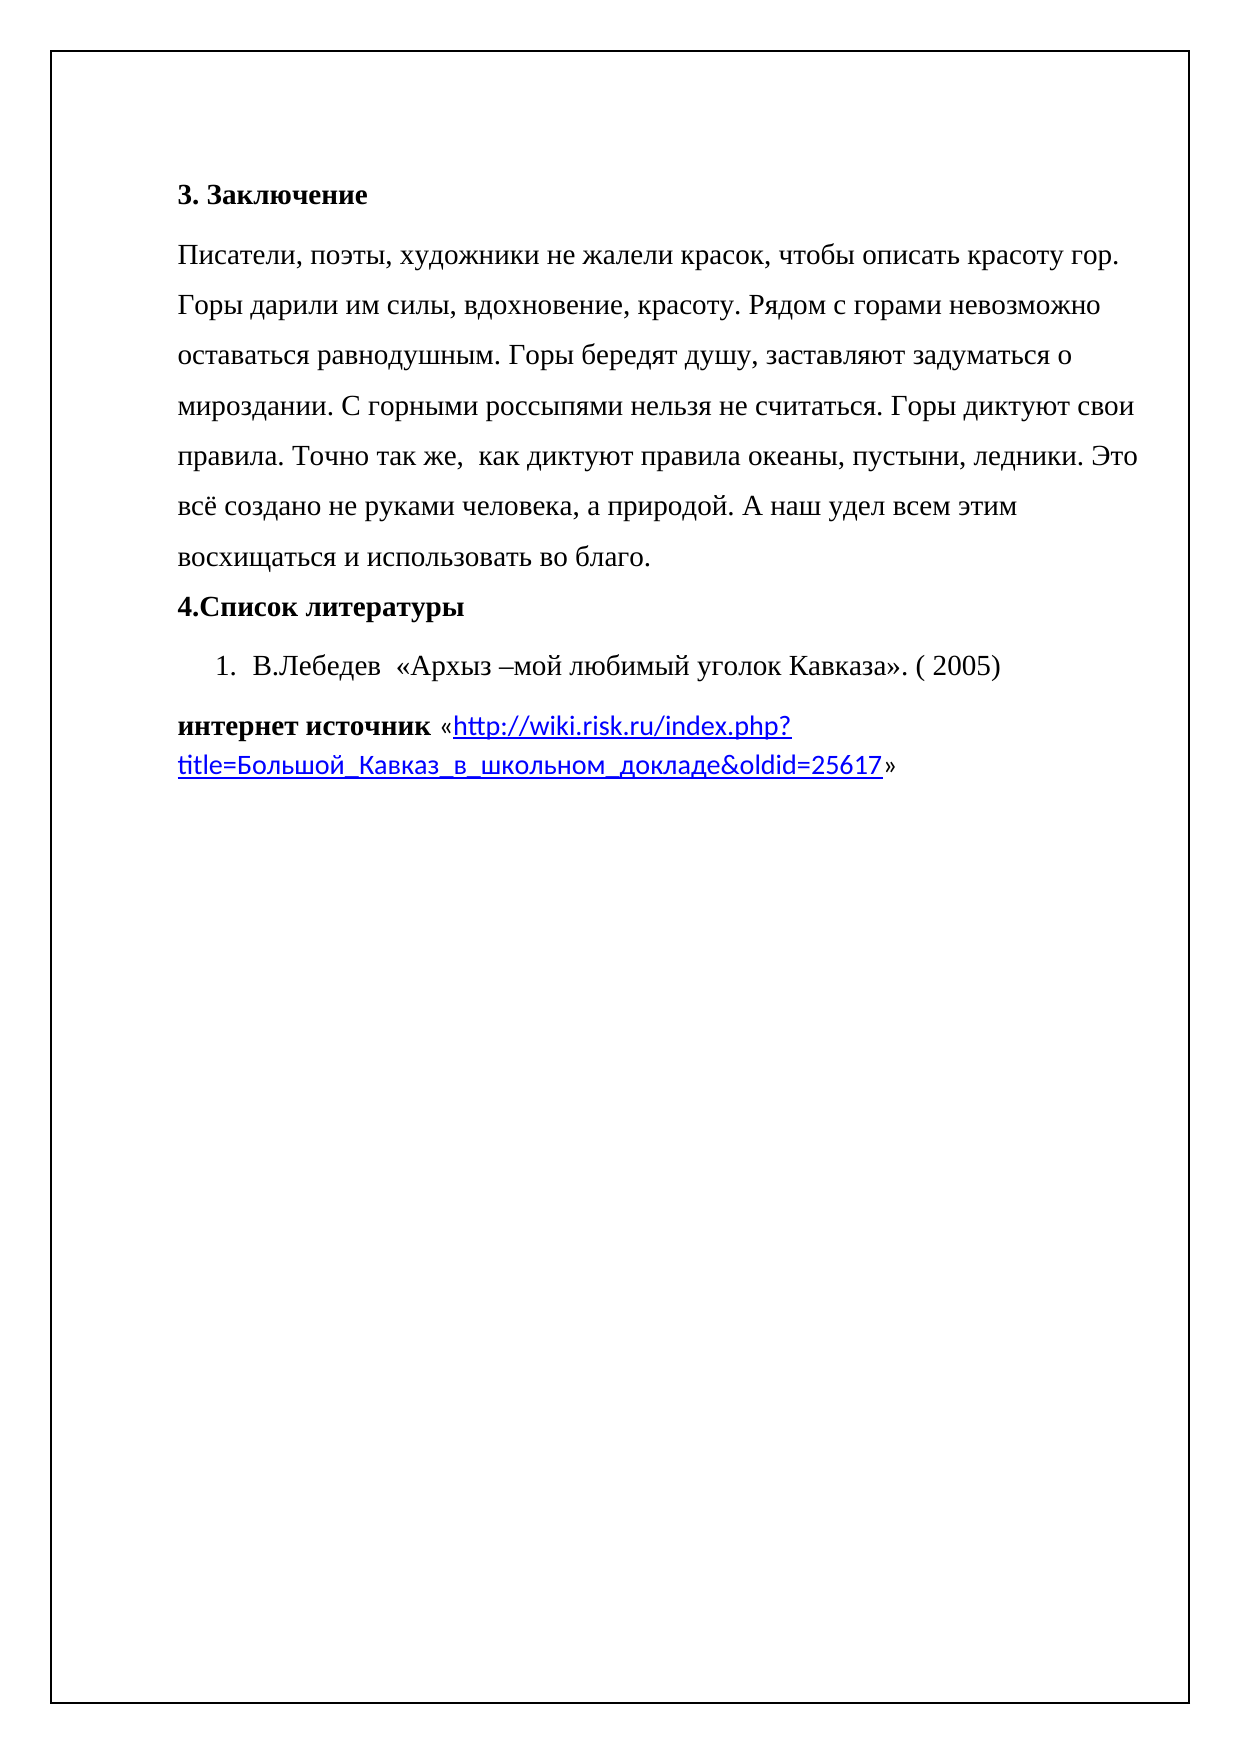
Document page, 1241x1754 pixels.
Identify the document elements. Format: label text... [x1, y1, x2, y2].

list В.Лебедев «Архыз –мой любимый уголок Кавказа». ( 2005) [215, 648, 1152, 682]
text интернет источник «http://wiki.risk.ru/index.php?title=Большой_Кавказ_в_школьном_докладе&oldid=25617» [177, 708, 1152, 782]
text Писатели, поэты, художники не жалели красок, чтобы описать красоту гор. Горы дарили им силы, вдохновение, красоту. Рядом с горами невозможно оставаться равнодушным. Горы бередят душу, заставляют задуматься о мироздании. С горными россыпями нельзя не считаться. Горы диктуют свои правила. Точно так же, как диктуют правила океаны, пустыни, ледники. Это всё создано не руками человека, а природой. А наш удел всем этим восхищаться и использовать во благо. [177, 237, 1152, 572]
text 3. Заключение [177, 177, 1152, 211]
text 4.Список литературы [177, 589, 1152, 623]
